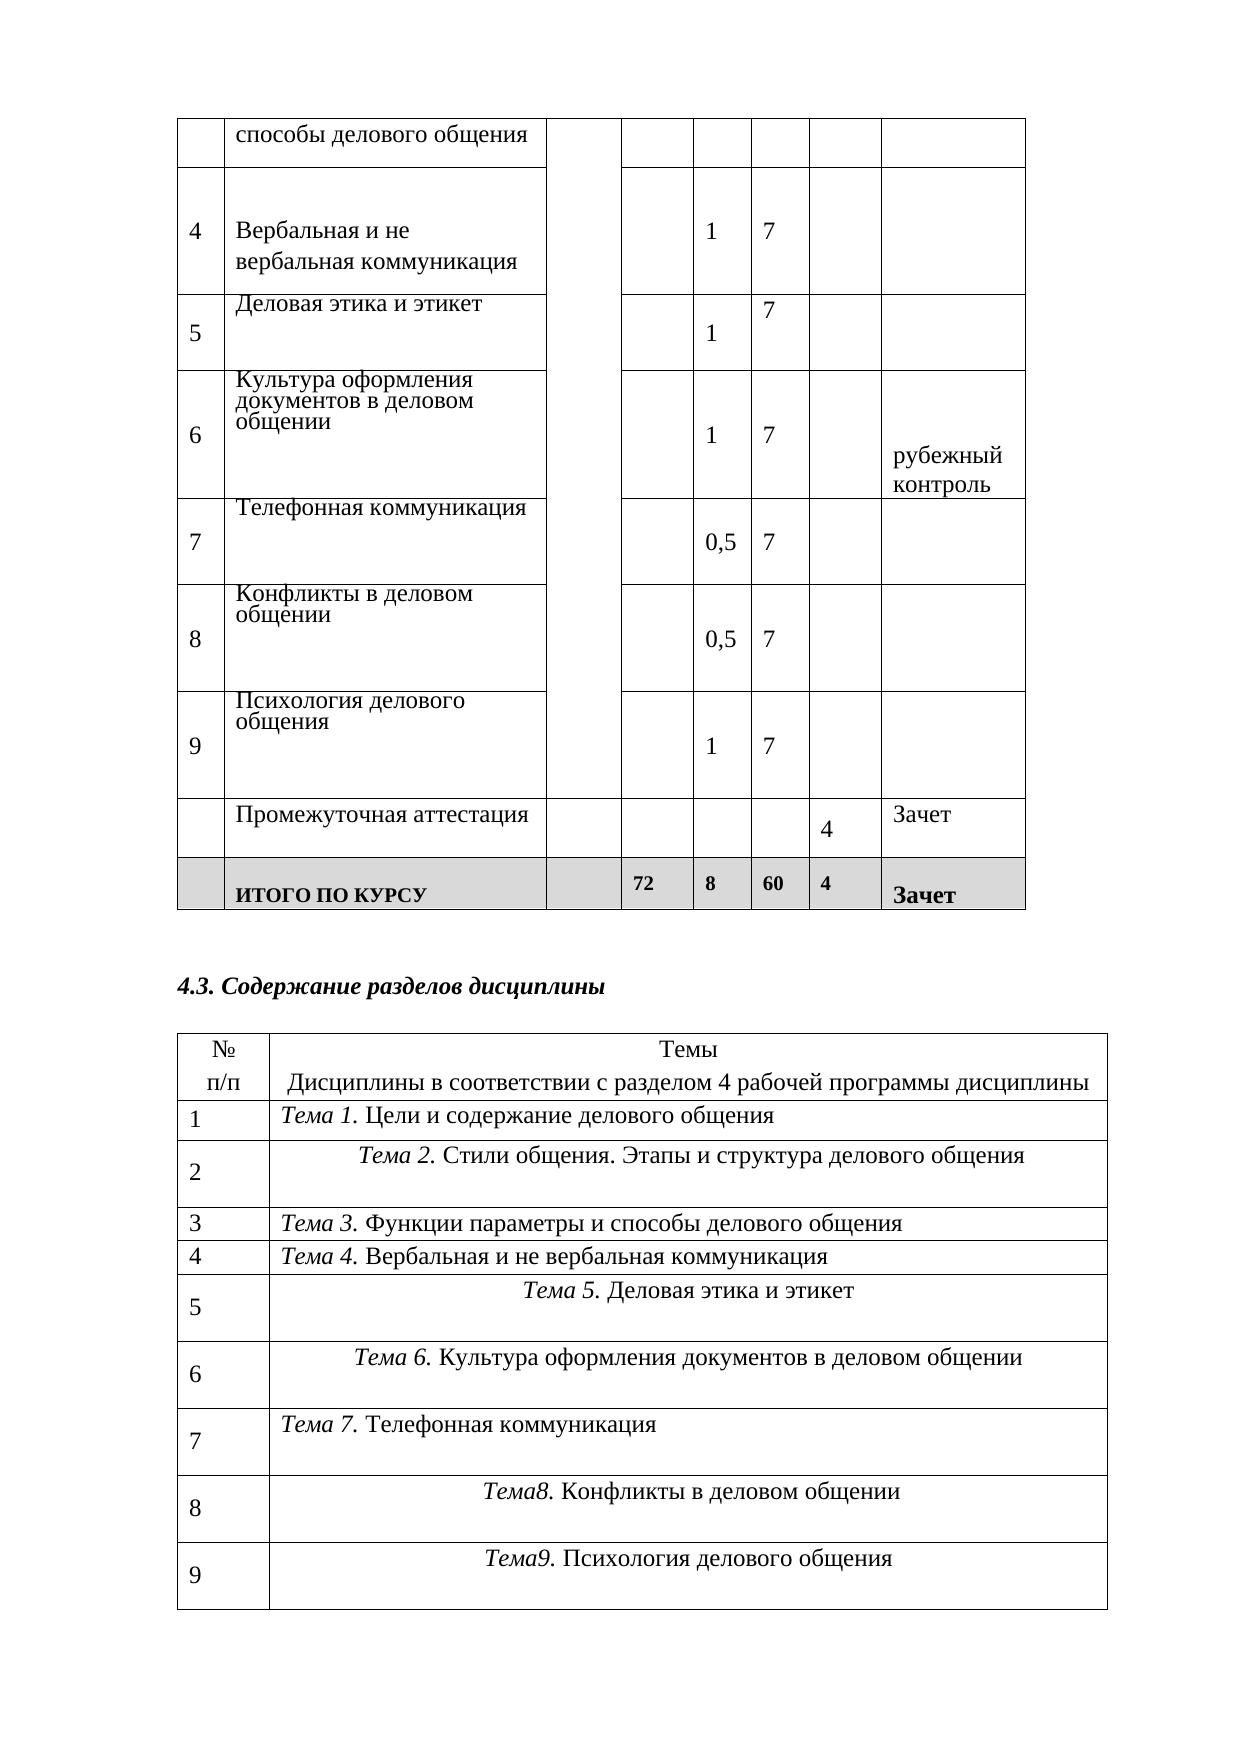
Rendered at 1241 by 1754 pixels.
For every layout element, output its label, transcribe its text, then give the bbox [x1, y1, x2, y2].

table_cell [810, 119, 881, 167]
table_cell 8 [178, 1476, 269, 1542]
table_cell [882, 585, 1025, 691]
table_cell 7 [752, 585, 809, 691]
table_cell Тема 3. Функции параметры и способы делового общения [270, 1208, 1107, 1240]
table_cell 9 [178, 1543, 269, 1609]
table_cell 72 [622, 858, 693, 908]
table_cell 8 [694, 858, 751, 908]
table_cell 1 [694, 692, 751, 798]
table_cell Зачет [882, 858, 1025, 908]
table_cell 6 [752, 119, 809, 167]
table_cell 1 [694, 119, 751, 167]
table_cell [622, 119, 693, 167]
table_cell [622, 799, 693, 857]
table_cell 7 [752, 692, 809, 798]
table_cell [752, 799, 809, 857]
table_cell 1 [694, 168, 751, 294]
table_cell Телефонная коммуникация [225, 499, 546, 584]
table_cell 1 [694, 371, 751, 498]
table_cell 2 [178, 1141, 269, 1207]
table_cell 7 [178, 499, 224, 584]
table_cell [694, 799, 751, 857]
text 4.3. Содержание разделов дисциплины [177, 971, 1152, 1000]
table_cell 3 [178, 1208, 269, 1240]
table_cell 8 [178, 585, 224, 691]
table_cell Тема8. Конфликты в деловом общении [270, 1476, 1107, 1542]
table_cell 3 [178, 119, 224, 167]
table_cell 5 [178, 295, 224, 370]
table_cell Тема 2. Стили общения. Этапы и структура делового общения [270, 1141, 1107, 1207]
table_cell 4 [178, 1241, 269, 1274]
table_cell Культура оформления документов в деловом общении [225, 371, 546, 498]
table_cell [810, 692, 881, 798]
table_cell 1 [694, 295, 751, 370]
table_cell 4 [178, 168, 224, 294]
table_cell 5 [178, 1275, 269, 1341]
table_cell [810, 585, 881, 691]
table_cell Деловая этика и этикет [225, 295, 546, 370]
table_cell [882, 295, 1025, 370]
table_cell Тема 6. Культура оформления документов в деловом общении [270, 1342, 1107, 1408]
table_cell Психология делового общения [225, 692, 546, 798]
table_cell [882, 168, 1025, 294]
table_header Темы Дисциплины в соответствии с разделом 4 рабочей программы дисциплины [270, 1034, 1107, 1099]
table_cell 0,5 [694, 499, 751, 584]
table_cell [622, 585, 693, 691]
table_cell 4 [810, 858, 881, 908]
table_cell [810, 371, 881, 498]
table_cell 9 [178, 692, 224, 798]
table_cell [752, 324, 809, 370]
table_cell 6 [178, 1342, 269, 1408]
table_cell 6 [178, 371, 224, 498]
table_cell 7 [752, 371, 809, 498]
table_cell ИТОГО ПО КУРСУ [225, 858, 546, 908]
table_cell [810, 499, 881, 584]
table_cell [810, 295, 881, 324]
table_cell [882, 692, 1025, 798]
table_cell [622, 371, 693, 498]
table_cell [810, 324, 881, 370]
table_cell рубежный контроль [882, 371, 1025, 498]
table_cell [622, 168, 693, 294]
table_cell [547, 858, 621, 908]
table_cell [622, 499, 693, 584]
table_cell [225, 119, 546, 167]
table_cell Тема 1. Цели и содержание делового общения [270, 1101, 1107, 1139]
table_cell [882, 119, 1025, 167]
table_cell [622, 692, 693, 798]
table_header № п/п [178, 1034, 269, 1099]
table_cell [622, 295, 693, 370]
table_cell 7 [752, 295, 809, 324]
table_cell [178, 858, 224, 908]
table_cell Зачет [882, 799, 1025, 857]
table_cell [810, 168, 881, 294]
table_cell Вербальная и не вербальная коммуникация [225, 168, 546, 294]
table_cell 0,5 [694, 585, 751, 691]
table_cell 1 [178, 1101, 269, 1139]
table_cell [178, 799, 224, 857]
table_cell [547, 799, 621, 857]
table_cell 7 [752, 499, 809, 584]
table_cell 60 [752, 858, 809, 908]
table_cell [882, 499, 1025, 584]
table_cell Конфликты в деловом общении [225, 585, 546, 691]
table_cell Тема 4. Вербальная и не вербальная коммуникация [270, 1241, 1107, 1274]
table_cell 7 [178, 1409, 269, 1475]
table_cell Тема9. Психология делового общения [270, 1543, 1107, 1609]
table_cell 7 [752, 168, 809, 294]
table_cell 4 [810, 799, 881, 857]
table_cell Тема 7. Телефонная коммуникация [270, 1409, 1107, 1475]
table_cell Тема 5. Деловая этика и этикет [270, 1275, 1107, 1341]
table_cell Промежуточная аттестация [225, 799, 546, 857]
